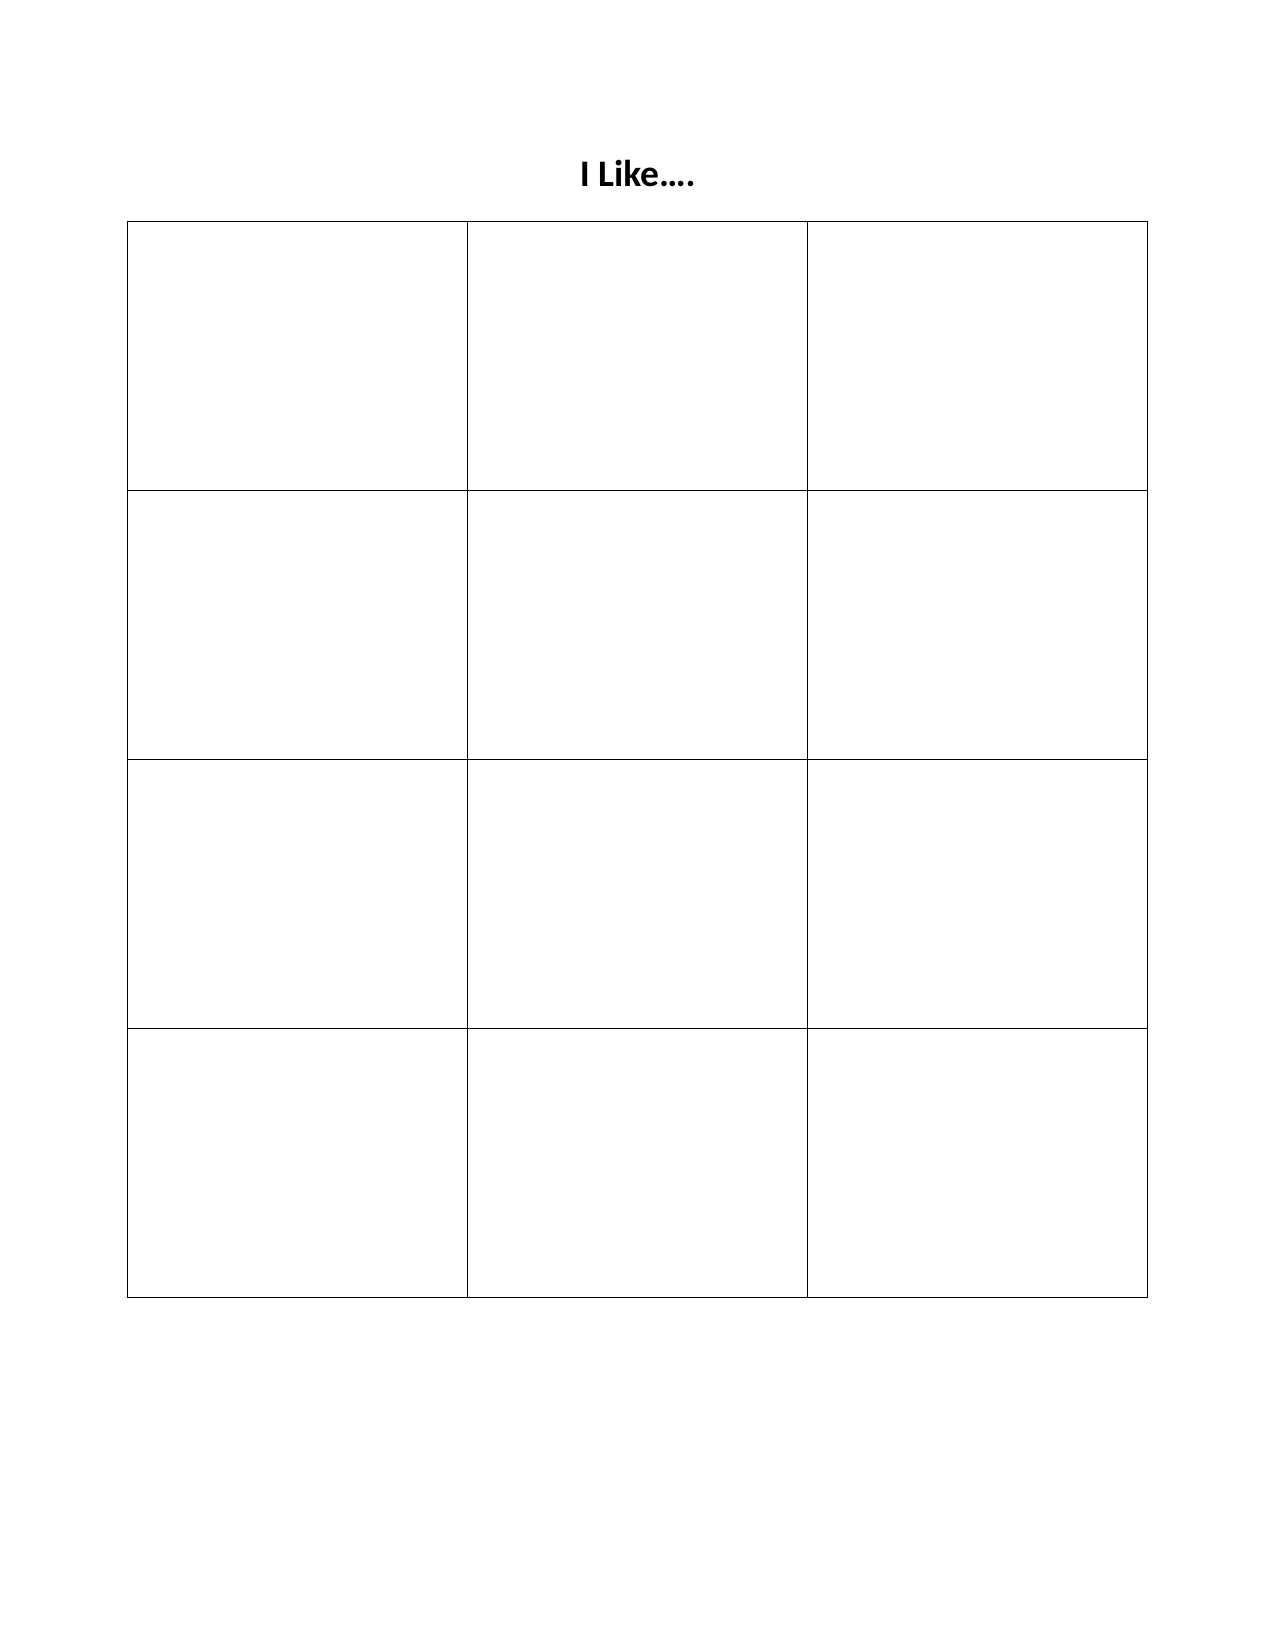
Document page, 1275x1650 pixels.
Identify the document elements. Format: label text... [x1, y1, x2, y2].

table_header [128, 222, 467, 490]
table_cell [128, 760, 467, 1028]
table_header [808, 222, 1147, 490]
table_cell [808, 760, 1147, 1028]
text I Like…. [150, 150, 1125, 196]
table_cell [808, 491, 1147, 759]
table_cell [468, 1029, 807, 1297]
table_cell [468, 491, 807, 759]
table_cell [468, 760, 807, 1028]
table_cell [128, 491, 467, 759]
table_cell [808, 1029, 1147, 1297]
table_cell [128, 1029, 467, 1297]
table_header [468, 222, 807, 490]
